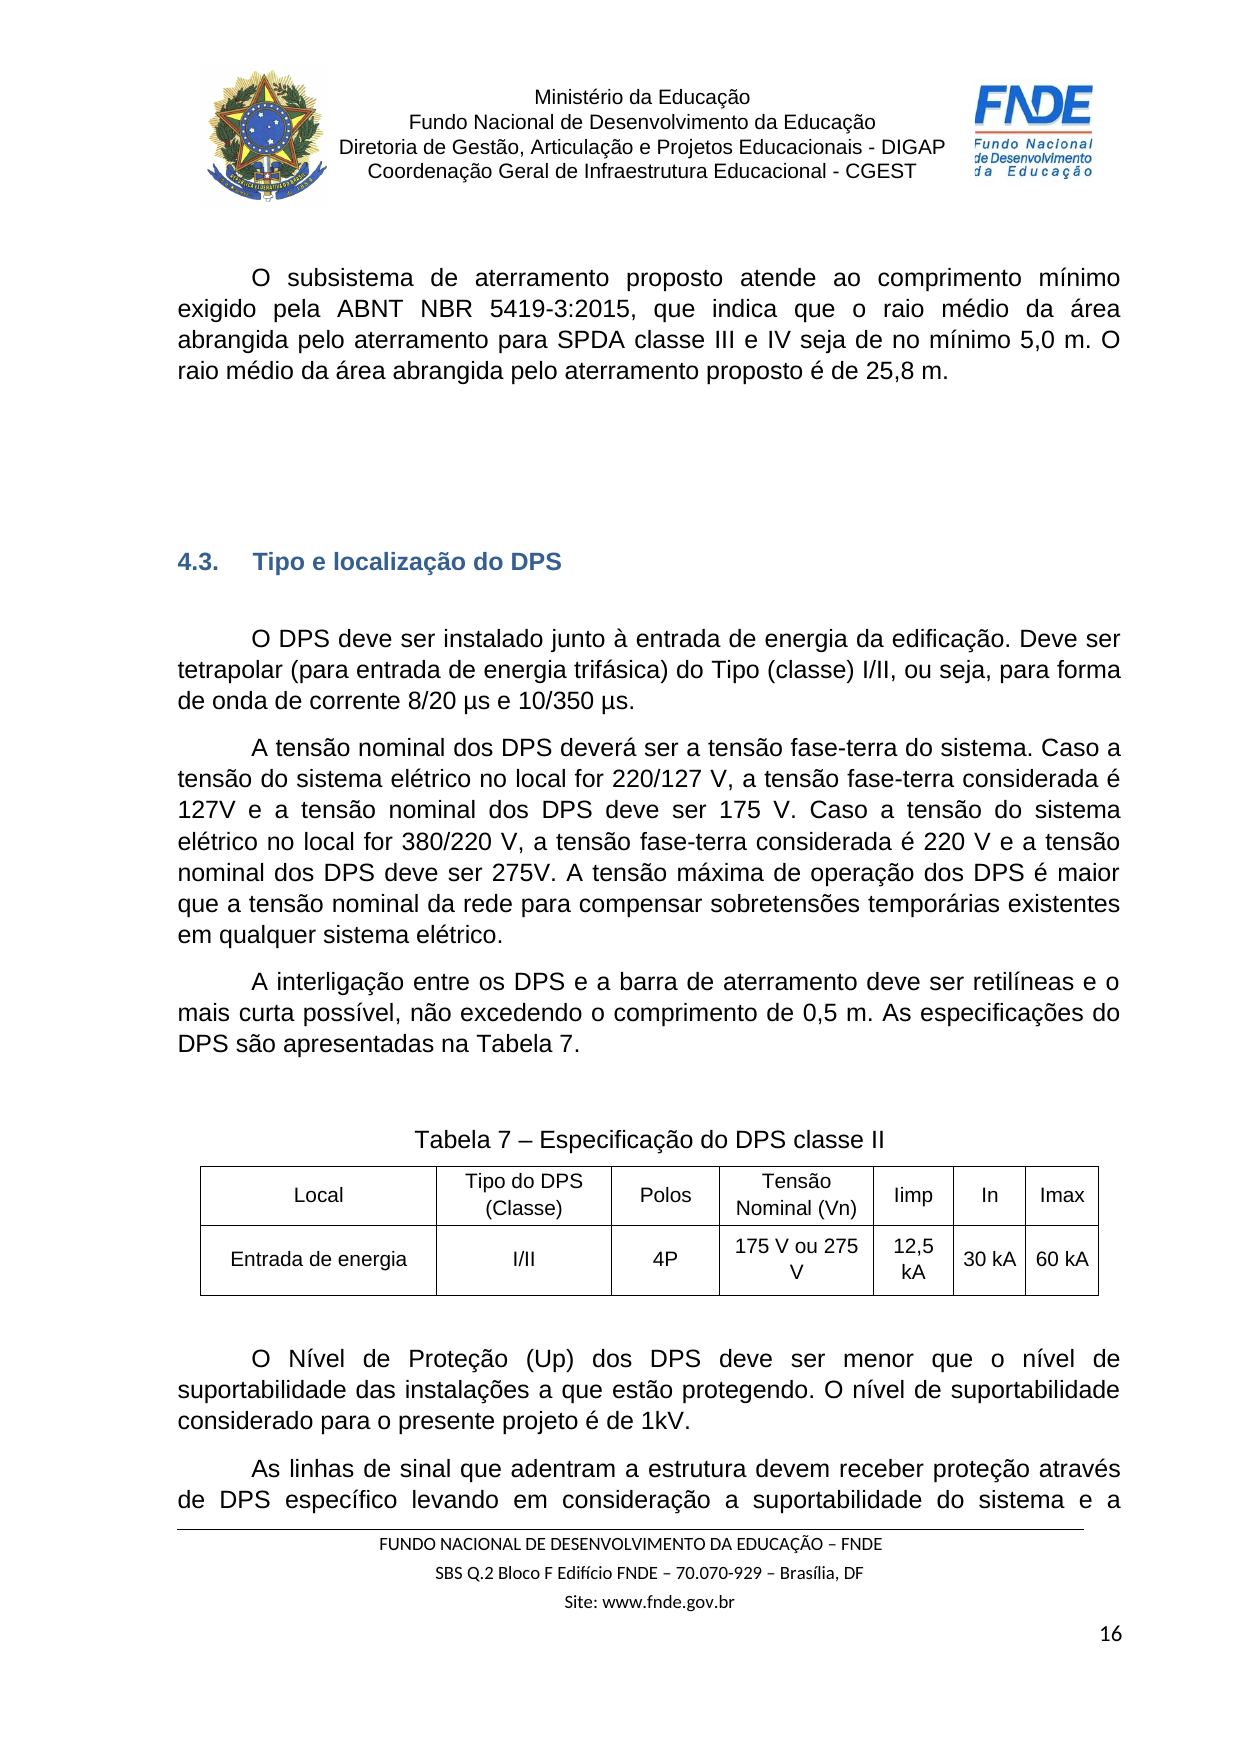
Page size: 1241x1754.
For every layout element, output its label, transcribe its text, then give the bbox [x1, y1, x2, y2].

text O subsistema de aterramento proposto atende ao comprimento mínimo exigido pela ABNT NBR 5419-3:2015, que indica que o raio médio da área abrangida pelo aterramento para SPDA classe III e IV seja de no mínimo 5,0 m. O raio médio da área abrangida pelo aterramento proposto é de 25,8 m. [177, 263, 1122, 385]
table_header Tensão Nominal (Vn) [720, 1167, 873, 1224]
text O DPS deve ser instalado junto à entrada de energia da edificação. Deve ser tetrapolar (para entrada de energia trifásica) do Tipo (classe) I/II, ou seja, para forma de onda de corrente 8/20 µs e 10/350 µs. [177, 623, 1122, 714]
table_cell Entrada de energia [201, 1226, 436, 1295]
picture [198, 63, 333, 210]
table_cell 175 V ou 275 V [720, 1226, 873, 1295]
table_header In [954, 1167, 1025, 1224]
table_header Tipo do DPS (Classe) [437, 1167, 611, 1224]
table_header Iimp [874, 1167, 953, 1224]
table_cell 12,5 kA [874, 1226, 953, 1295]
table_header Polos [612, 1167, 719, 1224]
picture [974, 78, 1093, 183]
table_cell I/II [437, 1226, 611, 1295]
table_cell 4P [612, 1226, 719, 1295]
text A interligação entre os DPS e a barra de aterramento deve ser retilíneas e o mais curta possível, não excedendo o comprimento de 0,5 m. As especificações do DPS são apresentadas na Tabela 7. [177, 967, 1122, 1058]
table_cell 60 kA [1026, 1226, 1098, 1295]
subtitle Tipo e localização do DPS [177, 547, 1122, 576]
text A tensão nominal dos DPS deverá ser a tensão fase-terra do sistema. Caso a tensão do sistema elétrico no local for 220/127 V, a tensão fase-terra considerada é 127V e a tensão nominal dos DPS deve ser 175 V. Caso a tensão do sistema elétrico no local for 380/220 V, a tensão fase-terra considerada é 220 V e a tensão nominal dos DPS deve ser 275V. A tensão máxima de operação dos DPS é maior que a tensão nominal da rede para compensar sobretensões temporárias existentes em qualquer sistema elétrico. [177, 733, 1122, 948]
table_cell 30 kA [954, 1226, 1025, 1295]
table_header Imax [1026, 1167, 1098, 1224]
text O Nível de Proteção (Up) dos DPS deve ser menor que o nível de suportabilidade das instalações a que estão protegendo. O nível de suportabilidade considerado para o presente projeto é de 1kV. [177, 1344, 1122, 1435]
table_header Local [201, 1167, 436, 1224]
text Tabela 7 – Especificação do DPS classe II [177, 1125, 1122, 1153]
